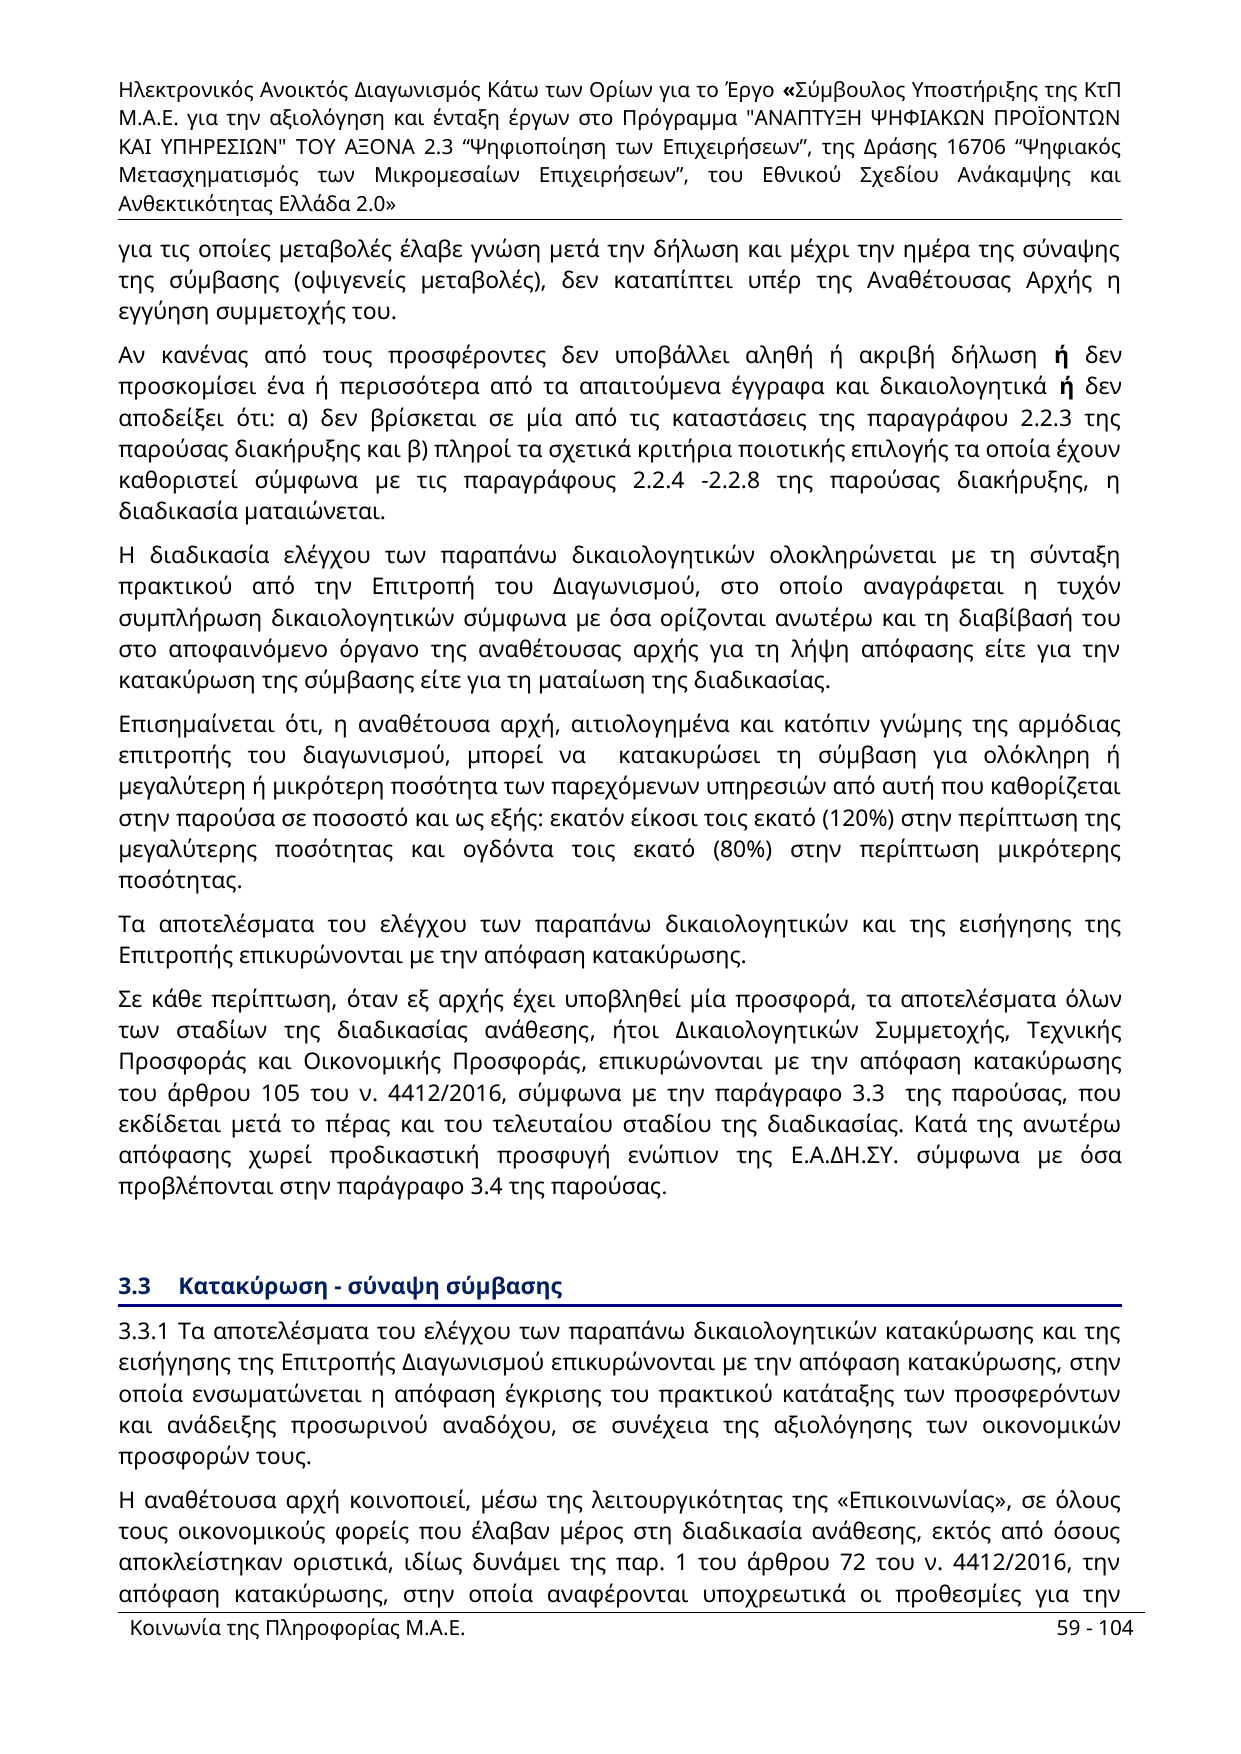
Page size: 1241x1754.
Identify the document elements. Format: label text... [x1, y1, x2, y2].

text Αν κανένας από τους προσφέροντες δεν υποβάλλει αληθή ή ακριβή δήλωση ή δεν προσκομίσει ένα ή περισσότερα από τα απαιτούμενα έγγραφα και δικαιολογητικά ή δεν αποδείξει ότι: α) δεν βρίσκεται σε μία από τις καταστάσεις της παραγράφου 2.2.3 της παρούσας διακήρυξης και β) πληροί τα σχετικά κριτήρια ποιοτικής επιλογής τα οποία έχουν καθοριστεί σύμφωνα με τις παραγράφους 2.2.4 -2.2.8 της παρούσας διακήρυξης, η διαδικασία ματαιώνεται. [118, 339, 1122, 527]
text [118, 1484, 1122, 1609]
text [118, 233, 1122, 327]
text Τα αποτελέσματα του ελέγχου των παραπάνω δικαιολογητικών και της εισήγησης της Επιτροπής επικυρώνονται με την απόφαση κατακύρωσης. [118, 908, 1122, 970]
text Επισημαίνεται ότι, η αναθέτουσα αρχή, αιτιολογημένα και κατόπιν γνώμης της αρμόδιας επιτροπής του διαγωνισμού, μπορεί να κατακυρώσει τη σύμβαση για ολόκληρη ή μεγαλύτερη ή μικρότερη ποσότητα των παρεχόμενων υπηρεσιών από αυτή που καθορίζεται στην παρούσα σε ποσοστό και ως εξής: εκατόν είκοσι τοις εκατό (120%) στην περίπτωση της μεγαλύτερης ποσότητας και ογδόντα τοις εκατό (80%) στην περίπτωση μικρότερης ποσότητας. [118, 708, 1122, 895]
subtitle Κατακύρωση - σύναψη σύμβασης [118, 1270, 1122, 1304]
text Η διαδικασία ελέγχου των παραπάνω δικαιολογητικών ολοκληρώνεται με τη σύνταξη πρακτικού από την Επιτροπή του Διαγωνισμού, στο οποίο αναγράφεται η τυχόν συμπλήρωση δικαιολογητικών σύμφωνα με όσα ορίζονται ανωτέρω και τη διαβίβασή του στο αποφαινόμενο όργανο της αναθέτουσας αρχής για τη λήψη απόφασης είτε για την κατακύρωση της σύμβασης είτε για τη ματαίωση της διαδικασίας. [118, 539, 1122, 695]
text 3.3.1 Τα αποτελέσματα του ελέγχου των παραπάνω δικαιολογητικών κατακύρωσης και της εισήγησης της Επιτροπής Διαγωνισμού επικυρώνονται με την απόφαση κατακύρωσης, στην οποία ενσωματώνεται η απόφαση έγκρισης του πρακτικού κατάταξης των προσφερόντων και ανάδειξης προσωρινού αναδόχου, σε συνέχεια της αξιολόγησης των οικονομικών προσφορών τους. [118, 1315, 1122, 1471]
